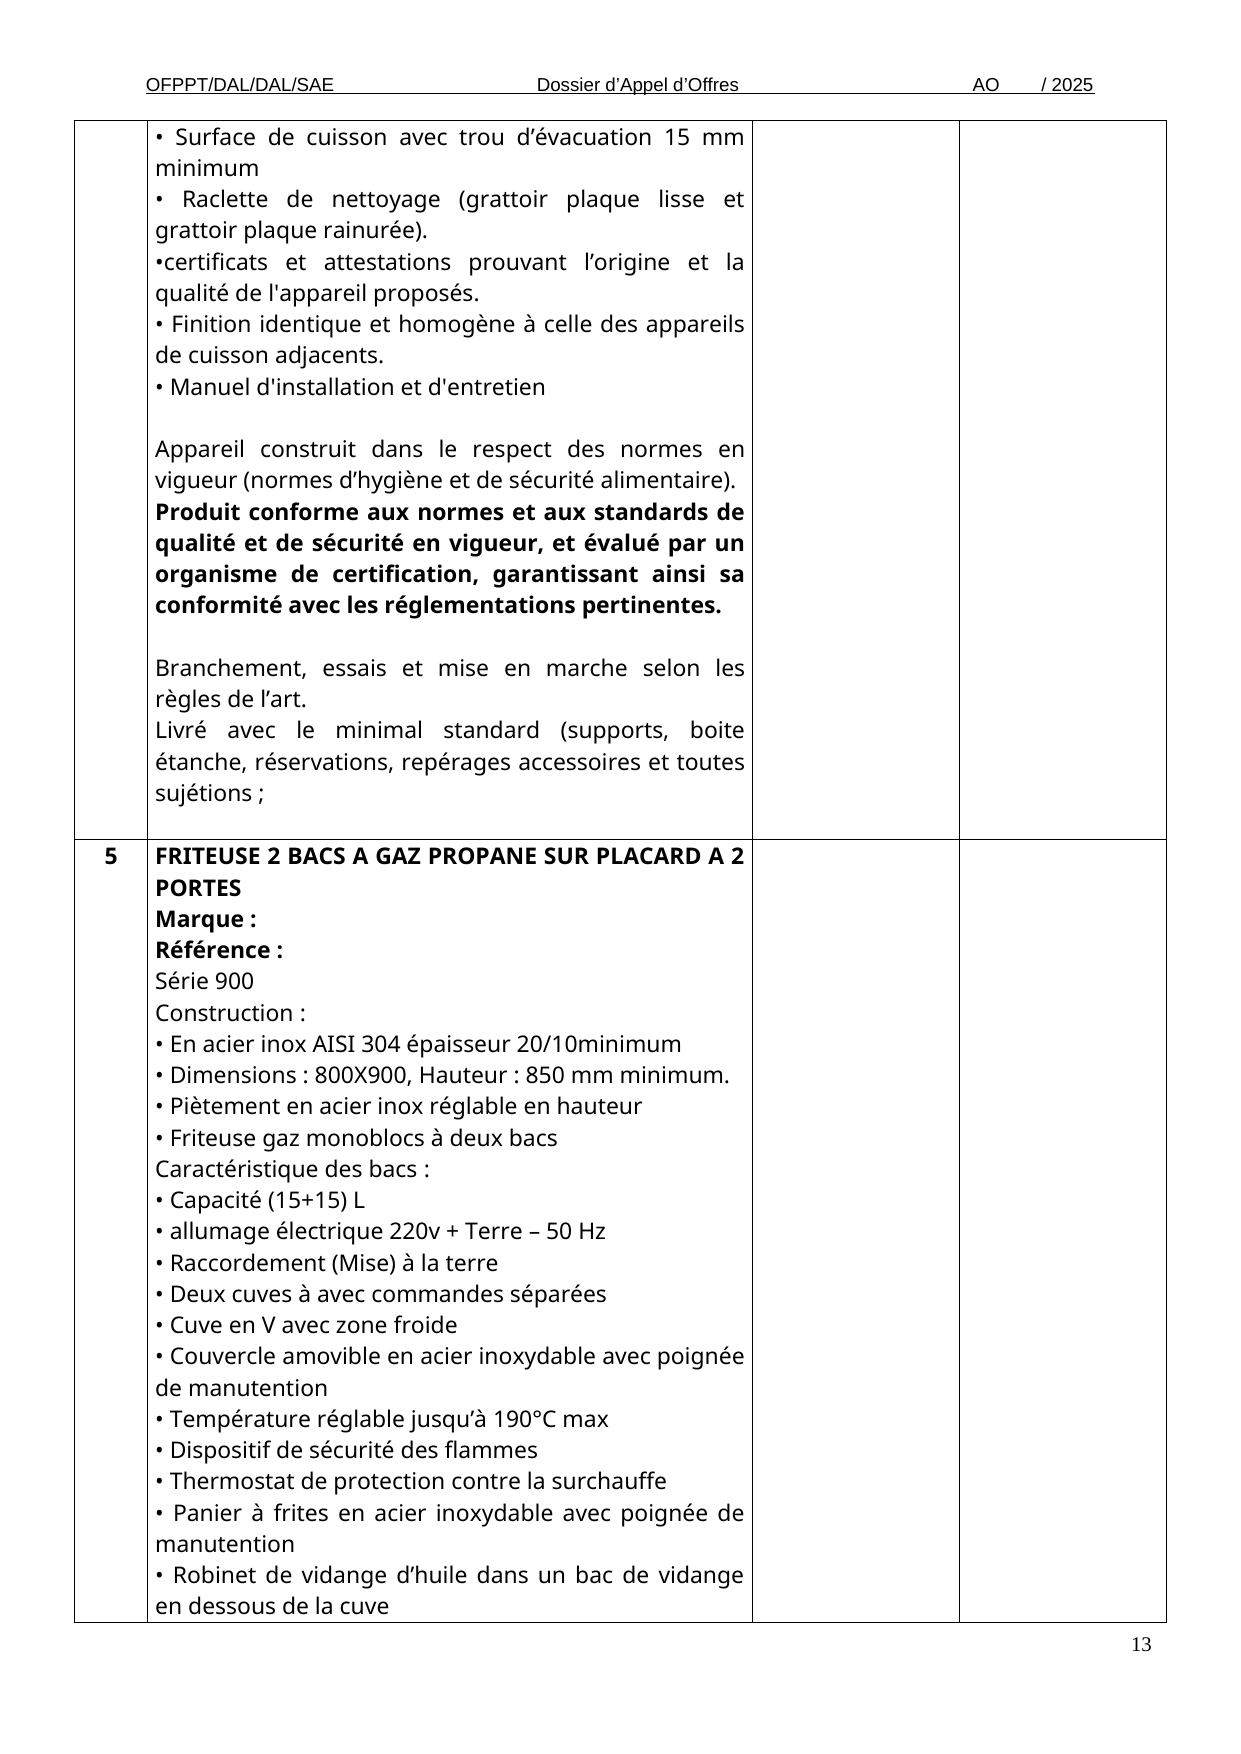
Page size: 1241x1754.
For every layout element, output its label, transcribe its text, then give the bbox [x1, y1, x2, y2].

table_cell [960, 840, 1166, 1622]
table_cell 5 [75, 840, 147, 1622]
table_cell 4 [75, 121, 147, 839]
table_cell [753, 840, 959, 1622]
table_cell [753, 121, 959, 839]
table_cell [960, 121, 1166, 839]
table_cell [148, 840, 752, 1622]
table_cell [148, 121, 752, 839]
